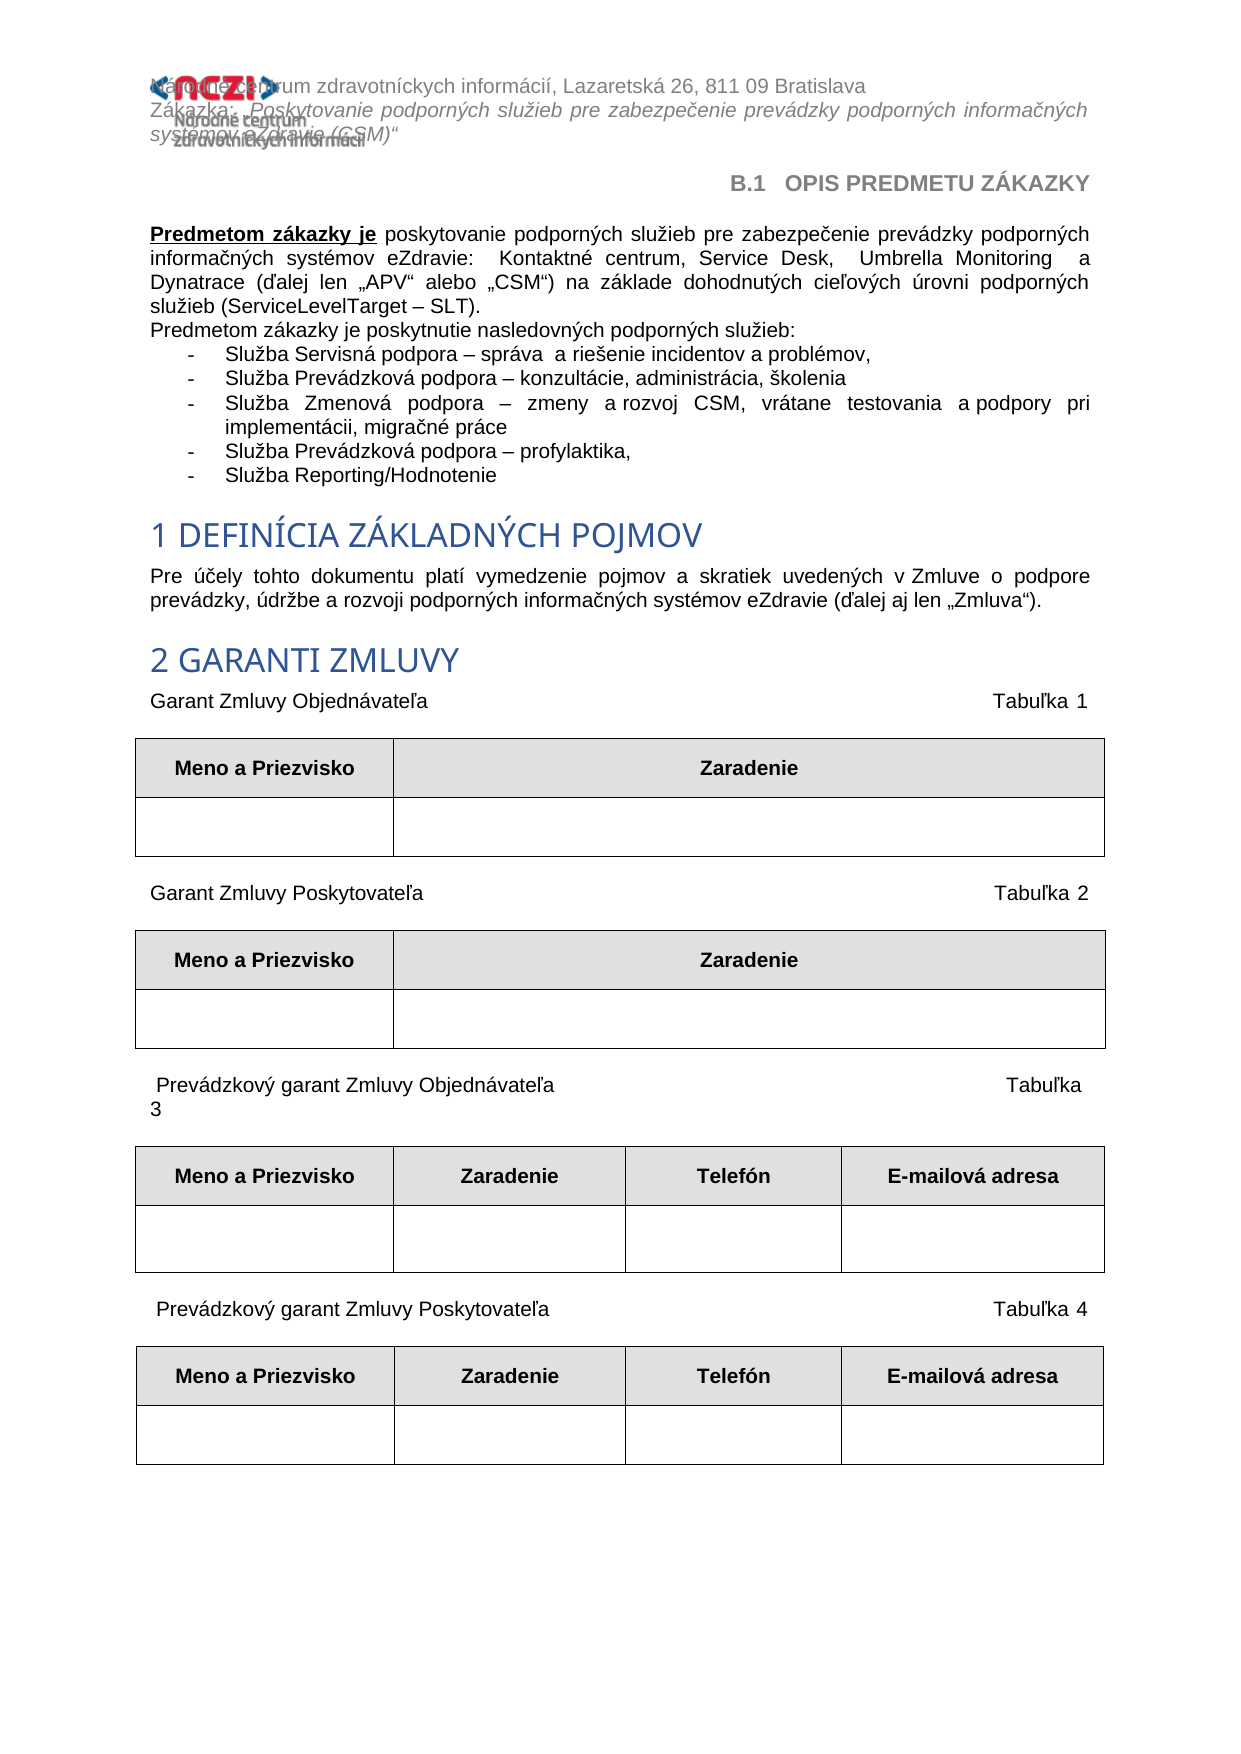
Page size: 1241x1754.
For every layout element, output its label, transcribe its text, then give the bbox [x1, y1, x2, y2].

text Prevádzkový garant Zmluvy Poskytovateľa Tabuľka 4 [150, 1297, 1090, 1321]
table_header Meno a Priezvisko [136, 739, 393, 797]
list Služba Prevádzková podpora – profylaktika, [187, 438, 1090, 463]
table_header Zaradenie [394, 1147, 625, 1205]
text Predmetom zákazky je poskytovanie podporných služieb pre zabezpečenie prevádzky podporných informačných systémov eZdravie: Kontaktné centrum, Service Desk, Umbrella Monitoring a Dynatrace (ďalej len „APV“ alebo „CSM“) na základe dohodnutých cieľových úrovni podporných služieb (ServiceLevelTarget – SLT). [150, 222, 1090, 318]
picture [150, 74, 366, 151]
list Služba Reporting/Hodnotenie [187, 463, 1090, 487]
table_header Zaradenie [395, 1347, 625, 1405]
table_header Meno a Priezvisko [137, 1347, 394, 1405]
table_cell [842, 1406, 1103, 1464]
table_header Telefón [626, 1347, 841, 1405]
table_header Meno a Priezvisko [136, 931, 393, 989]
table_cell [842, 1206, 1104, 1272]
list Služba Servisná podpora – správa a riešenie incidentov a problémov, [187, 342, 1090, 366]
table_cell [136, 990, 393, 1048]
table_cell [137, 1406, 394, 1464]
table_cell [394, 990, 1105, 1048]
subtitle 2 GARANTI ZMLUVY [150, 637, 1090, 682]
table_cell [626, 1406, 841, 1464]
table_cell [395, 1406, 625, 1464]
table_header E-mailová adresa [842, 1147, 1104, 1205]
table_header Telefón [626, 1147, 841, 1205]
table_header Zaradenie [394, 739, 1104, 797]
table_cell [136, 798, 393, 856]
text Predmetom zákazky je poskytnutie nasledovných podporných služieb: [150, 318, 1090, 342]
text Garant Zmluvy Objednávateľa Tabuľka 1 [150, 689, 1090, 713]
list Služba Prevádzková podpora – konzultácie, administrácia, školenia [187, 366, 1090, 390]
table_header Meno a Priezvisko [136, 1147, 393, 1205]
text Prevádzkový garant Zmluvy Objednávateľa Tabuľka 3 [150, 1073, 1090, 1121]
subtitle 1 DEFINÍCIA ZÁKLADNÝCH POJMOV [150, 512, 1090, 557]
table_cell [136, 1206, 393, 1272]
table_cell [394, 1206, 625, 1272]
table_cell [394, 798, 1104, 856]
text Pre účely tohto dokumentu platí vymedzenie pojmov a skratiek uvedených v Zmluve o podpore prevádzky, údržbe a rozvoji podporných informačných systémov eZdravie (ďalej aj len „Zmluva“). [150, 564, 1090, 612]
list Služba Zmenová podpora – zmeny a rozvoj CSM, vrátane testovania a podpory pri implementácii, migračné práce [187, 390, 1090, 438]
table_cell [626, 1206, 841, 1272]
text Garant Zmluvy Poskytovateľa Tabuľka 2 [150, 881, 1090, 905]
table_header Zaradenie [394, 931, 1105, 989]
table_header E-mailová adresa [842, 1347, 1103, 1405]
text B.1 OPIS PREDMETU ZÁKAZKY [150, 169, 1090, 196]
